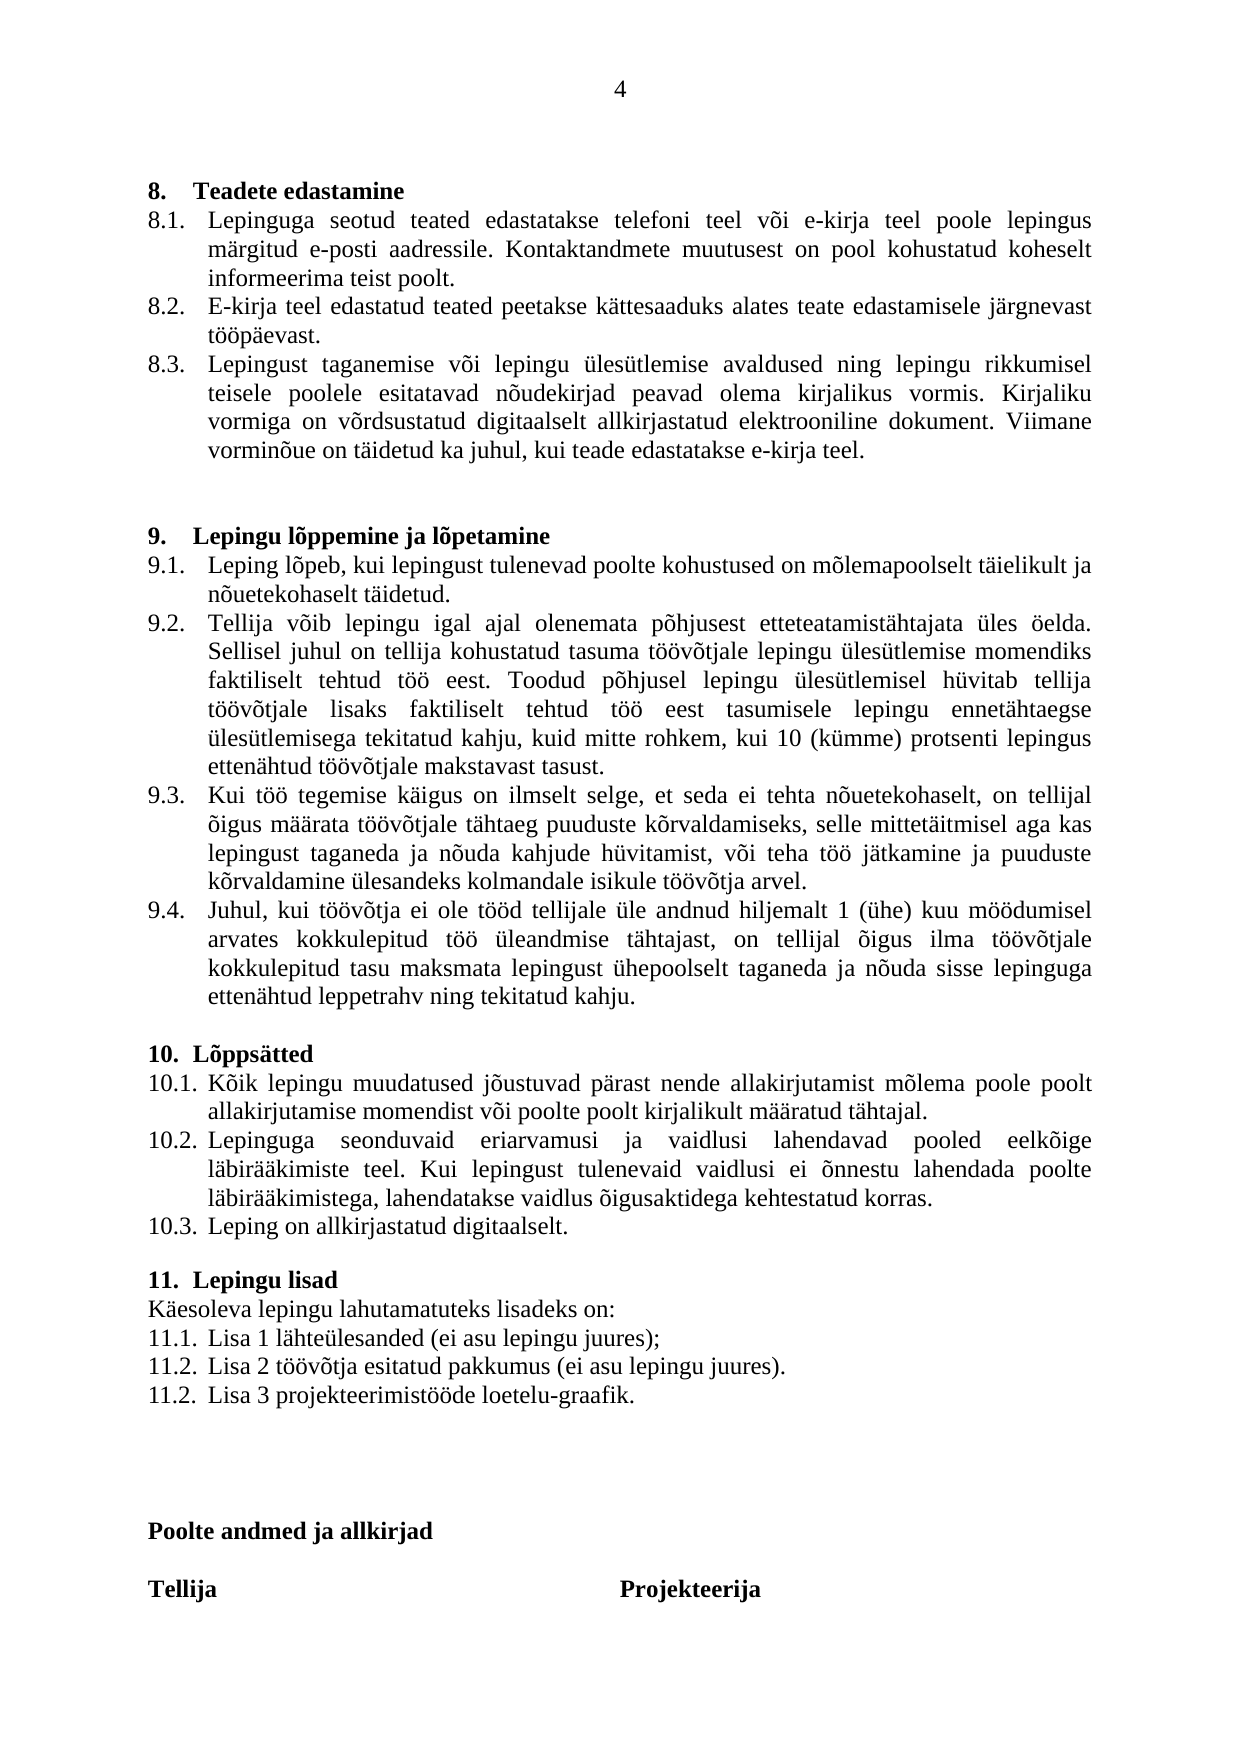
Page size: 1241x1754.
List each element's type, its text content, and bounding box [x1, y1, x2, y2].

text Lepinguga seonduvaid eriarvamusi ja vaidlusi lahendavad pooled eelkõige läbirääkimiste teel. Kui lepingust tulenevaid vaidlusi ei õnnestu lahendada poolte läbirääkimistega, lahendatakse vaidlus õigusaktidega kehtestatud korras. [148, 1125, 1093, 1211]
text Käesoleva lepingu lahutamatuteks lisadeks on: [148, 1294, 1093, 1323]
text Lepingu lõppemine ja lõpetamine [148, 521, 1093, 550]
text Lõppsätted [148, 1039, 1093, 1068]
text Lisa 2 töövõtja esitatud pakkumus (ei asu lepingu juures). [148, 1351, 1093, 1380]
text Lepingu lisad [148, 1265, 1093, 1294]
table_header Tellija [136, 1574, 608, 1603]
text Kõik lepingu muudatused jõustuvad pärast nende allakirjutamist mõlema poole poolt allakirjutamise momendist või poolte poolt kirjalikult määratud tähtajal. [148, 1068, 1093, 1125]
table_header Projekteerija [608, 1574, 1080, 1603]
text Kui töö tegemise käigus on ilmselt selge, et seda ei tehta nõuetekohaselt, on tellijal õigus määrata töövõtjale tähtaeg puuduste kõrvaldamiseks, selle mittetäitmisel aga kas lepingust taganeda ja nõuda kahjude hüvitamist, või teha töö jätkamine ja puuduste kõrvaldamine ülesandeks kolmandale isikule töövõtja arvel. [148, 780, 1093, 895]
text Juhul, kui töövõtja ei ole tööd tellijale üle andnud hiljemalt 1 (ühe) kuu möödumisel arvates kokkulepitud töö üleandmise tähtajast, on tellijal õigus ilma töövõtjale kokkulepitud tasu maksmata lepingust ühepoolselt taganeda ja nõuda sisse lepinguga ettenähtud leppetrahv ning tekitatud kahju. [148, 895, 1093, 1010]
text Teadete edastamine [148, 176, 1093, 205]
text Tellija võib lepingu igal ajal olenemata põhjusest etteteatamistähtajata üles öelda. Sellisel juhul on tellija kohustatud tasuma töövõtjale lepingu ülesütlemise momendiks faktiliselt tehtud töö eest. Toodud põhjusel lepingu ülesütlemisel hüvitab tellija töövõtjale lisaks faktiliselt tehtud töö eest tasumisele lepingu ennetähtaegse ülesütlemisega tekitatud kahju, kuid mitte rohkem, kui 10 (kümme) protsenti lepingus ettenähtud töövõtjale makstavast tasust. [148, 608, 1093, 780]
text Lepingust taganemise või lepingu ülesütlemise avaldused ning lepingu rikkumisel teisele poolele esitatavad nõudekirjad peavad olema kirjalikus vormis. Kirjaliku vormiga on võrdsustatud digitaalselt allkirjastatud elektrooniline dokument. Viimane vorminõue on täidetud ka juhul, kui teade edastatakse e-kirja teel. [148, 349, 1093, 464]
text Leping lõpeb, kui lepingust tulenevad poolte kohustused on mõlemapoolselt täielikult ja nõuetekohaselt täidetud. [148, 550, 1093, 608]
text E-kirja teel edastatud teated peetakse kättesaaduks alates teate edastamisele järgnevast tööpäevast. [148, 291, 1093, 349]
text Lisa 1 lähteülesanded (ei asu lepingu juures); [148, 1323, 1093, 1351]
text Lepinguga seotud teated edastatakse telefoni teel või e-kirja teel poole lepingus märgitud e-posti aadressile. Kontaktandmete muutusest on pool kohustatud koheselt informeerima teist poolt. [148, 205, 1093, 291]
text 11.2. Lisa 3 projekteerimistööde loetelu-graafik. [148, 1380, 1093, 1409]
text Poolte andmed ja allkirjad [148, 1516, 1093, 1545]
